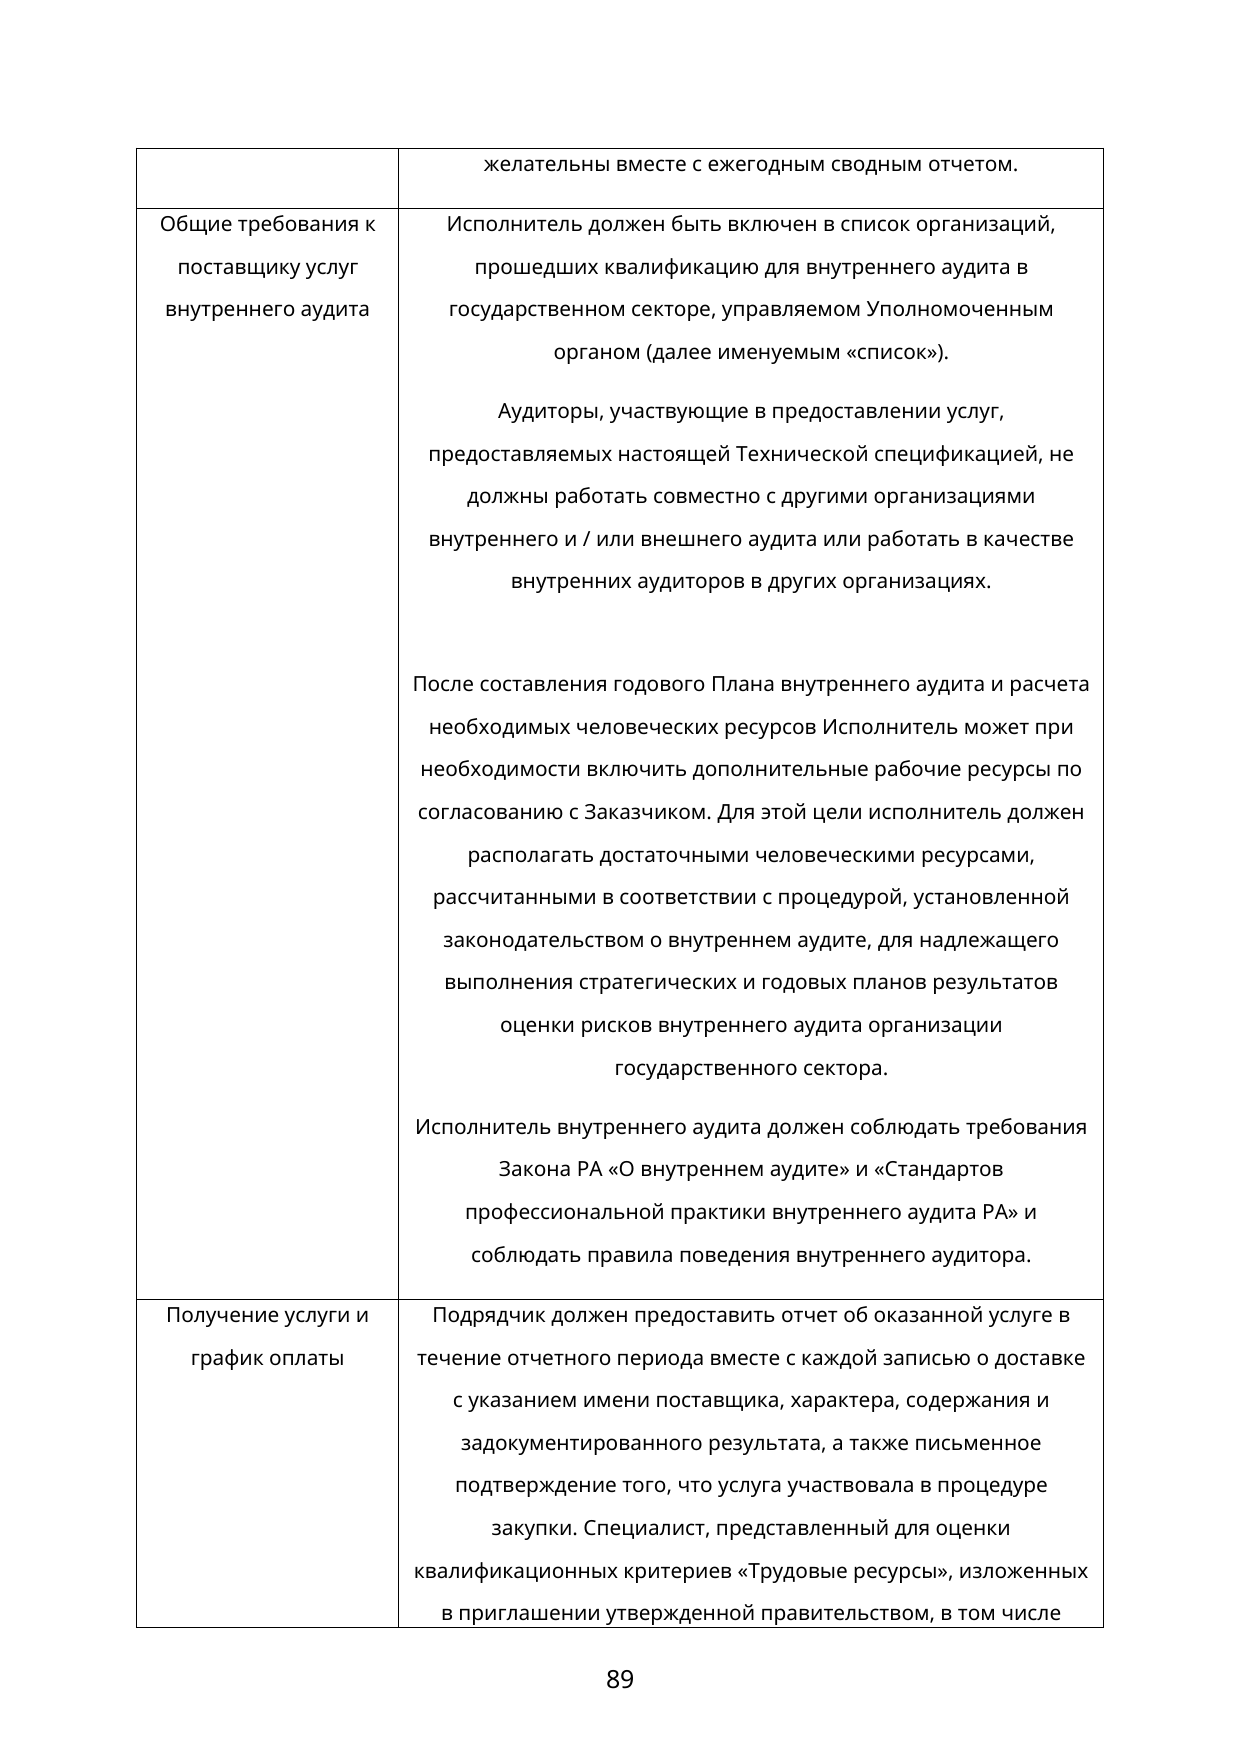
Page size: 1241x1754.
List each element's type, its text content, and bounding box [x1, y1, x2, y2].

table_cell Общие требования к поставщику услуг внутреннего аудита [137, 209, 398, 1299]
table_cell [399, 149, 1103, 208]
table_cell Исполнитель должен быть включен в список организаций, прошедших квалификацию для внутреннего аудита в государственном секторе, управляемом Уполномоченным органом (далее именуемым «список»). Аудиторы, участвующие в предоставлении услуг, предоставляемых настоящей Технической спецификацией, не должны работать совместно с другими организациями внутреннего и / или внешнего аудита или работать в качестве внутренних аудиторов в других организациях. После составления годового Плана внутреннего аудита и расчета необходимых человеческих ресурсов Исполнитель может при необходимости включить дополнительные рабочие ресурсы по согласованию с Заказчиком. Для этой цели исполнитель должен располагать достаточными человеческими ресурсами, рассчитанными в соответствии с процедурой, установленной законодательством о внутреннем аудите, для надлежащего выполнения стратегических и годовых планов результатов оценки рисков внутреннего аудита организации государственного сектора. Исполнитель внутреннего аудита должен соблюдать требования Закона РА «О внутреннем аудите» и «Стандартов профессиональной практики внутреннего аудита РА» и соблюдать правила поведения внутреннего аудитора. [399, 209, 1103, 1299]
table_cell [137, 1300, 398, 1627]
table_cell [399, 1300, 1103, 1627]
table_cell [137, 149, 398, 208]
